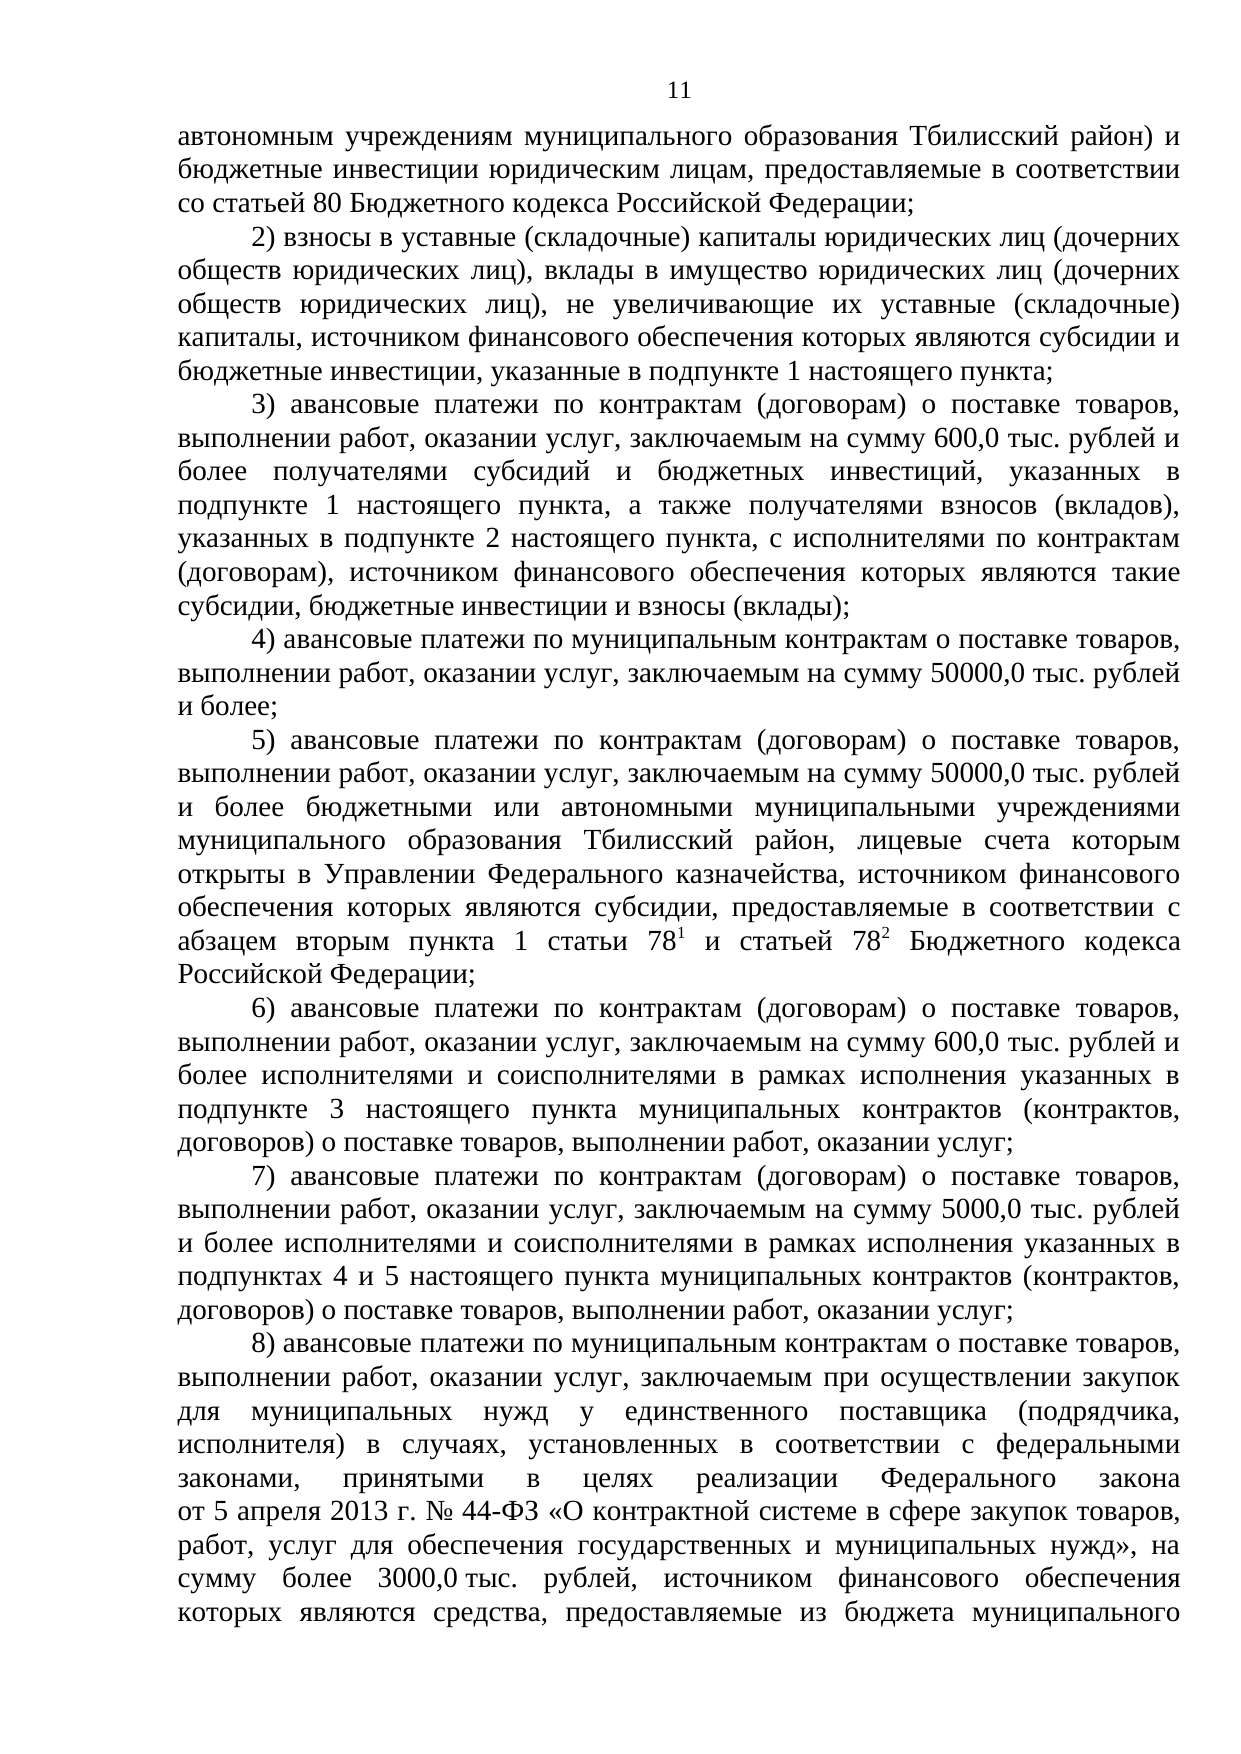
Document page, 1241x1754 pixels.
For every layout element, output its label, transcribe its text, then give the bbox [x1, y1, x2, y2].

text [177, 118, 1181, 219]
text 2) взносы в уставные (складочные) капиталы юридических лиц (дочерних обществ юридических лиц), вклады в имущество юридических лиц (дочерних обществ юридических лиц), не увеличивающие их уставные (складочные) капиталы, источником финансового обеспечения которых являются субсидии и бюджетные инвестиции, указанные в подпункте 1 настоящего пункта; [177, 219, 1181, 386]
text 5) авансовые платежи по контрактам (договорам) о поставке товаров, выполнении работ, оказании услуг, заключаемым на сумму 50000,0 тыс. рублей и более бюджетными или автономными муниципальными учреждениями муниципального образования Тбилисский район, лицевые счета которым открыты в Управлении Федерального казначейства, источником финансового обеспечения которых являются субсидии, предоставляемые в соответствии с абзацем вторым пункта 1 статьи 781 и статьей 782 Бюджетного кодекса Российской Федерации; [177, 722, 1181, 990]
text 7) авансовые платежи по контрактам (договорам) о поставке товаров, выполнении работ, оказании услуг, заключаемым на сумму 5000,0 тыс. рублей и более исполнителями и соисполнителями в рамках исполнения указанных в подпунктах 4 и 5 настоящего пункта муниципальных контрактов (контрактов, договоров) о поставке товаров, выполнении работ, оказании услуг; [177, 1158, 1181, 1326]
text 3) авансовые платежи по контрактам (договорам) о поставке товаров, выполнении работ, оказании услуг, заключаемым на сумму 600,0 тыс. рублей и более получателями субсидий и бюджетных инвестиций, указанных в подпункте 1 настоящего пункта, а также получателями взносов (вкладов), указанных в подпункте 2 настоящего пункта, с исполнителями по контрактам (договорам), источником финансового обеспечения которых являются такие субсидии, бюджетные инвестиции и взносы (вклады); [177, 386, 1181, 621]
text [177, 1326, 1181, 1627]
text 4) авансовые платежи по муниципальным контрактам о поставке товаров, выполнении работ, оказании услуг, заключаемым на сумму 50000,0 тыс. рублей и более; [177, 621, 1181, 722]
text 6) авансовые платежи по контрактам (договорам) о поставке товаров, выполнении работ, оказании услуг, заключаемым на сумму 600,0 тыс. рублей и более исполнителями и соисполнителями в рамках исполнения указанных в подпункте 3 настоящего пункта муниципальных контрактов (контрактов, договоров) о поставке товаров, выполнении работ, оказании услуг; [177, 990, 1181, 1158]
